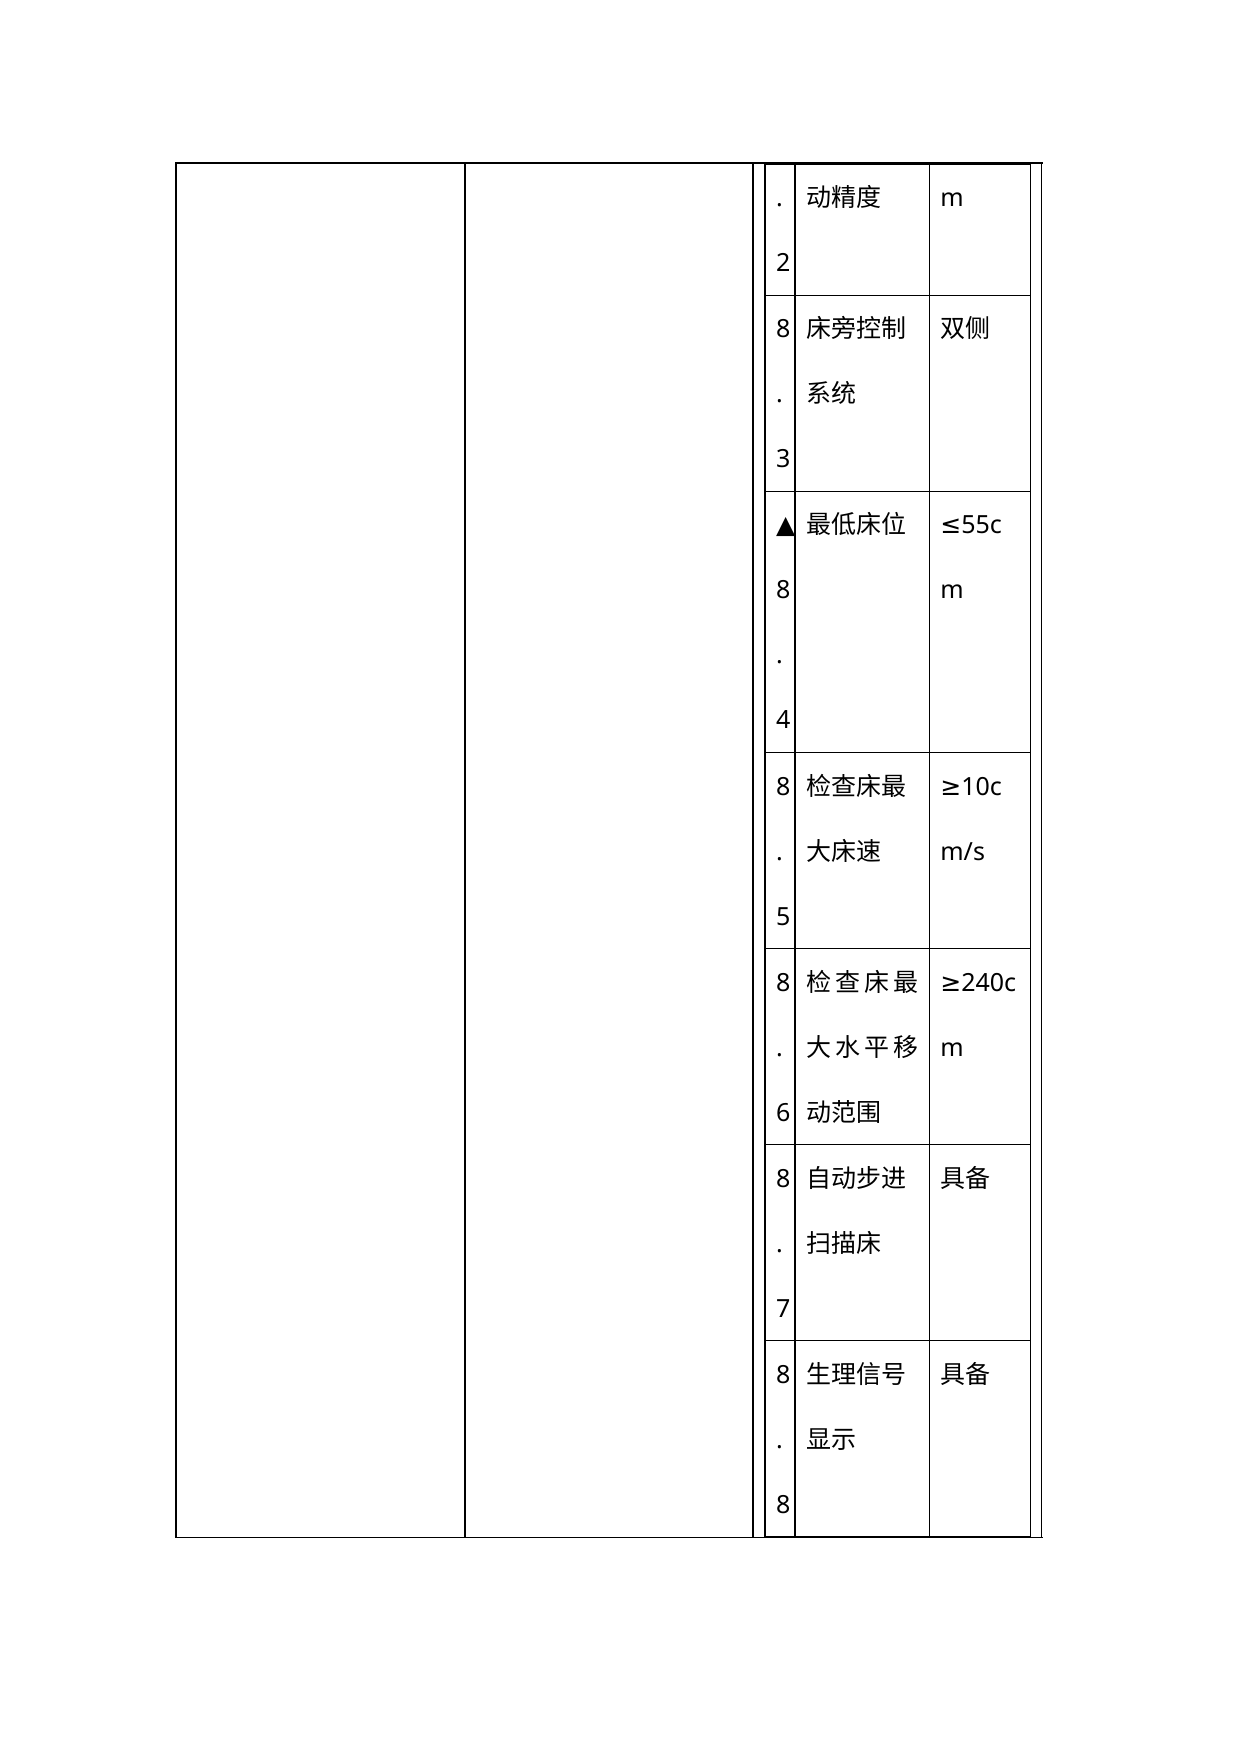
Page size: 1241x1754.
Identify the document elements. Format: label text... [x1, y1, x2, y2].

table_cell [766, 296, 794, 491]
table_cell [766, 492, 794, 752]
table_cell [796, 753, 929, 948]
table_cell [766, 1145, 794, 1340]
table_cell [766, 753, 794, 948]
table_cell [930, 165, 1030, 295]
table_cell [930, 1341, 1030, 1536]
table_cell [796, 296, 929, 491]
table_cell [177, 164, 464, 1537]
table_cell [766, 1341, 794, 1536]
table_cell [796, 1145, 929, 1340]
table_cell [796, 1341, 929, 1536]
table_cell [1031, 164, 1041, 1537]
table_cell [796, 492, 929, 752]
table_cell [754, 164, 764, 1537]
table_cell [930, 753, 1030, 948]
table_cell [766, 949, 794, 1144]
table_cell 1 [466, 164, 752, 1537]
table_cell [796, 165, 929, 295]
table_cell [930, 492, 1030, 752]
table_cell [766, 165, 794, 295]
table_cell [796, 949, 929, 1144]
table_cell [930, 1145, 1030, 1340]
table_cell [930, 949, 1030, 1144]
table_cell [930, 296, 1030, 491]
